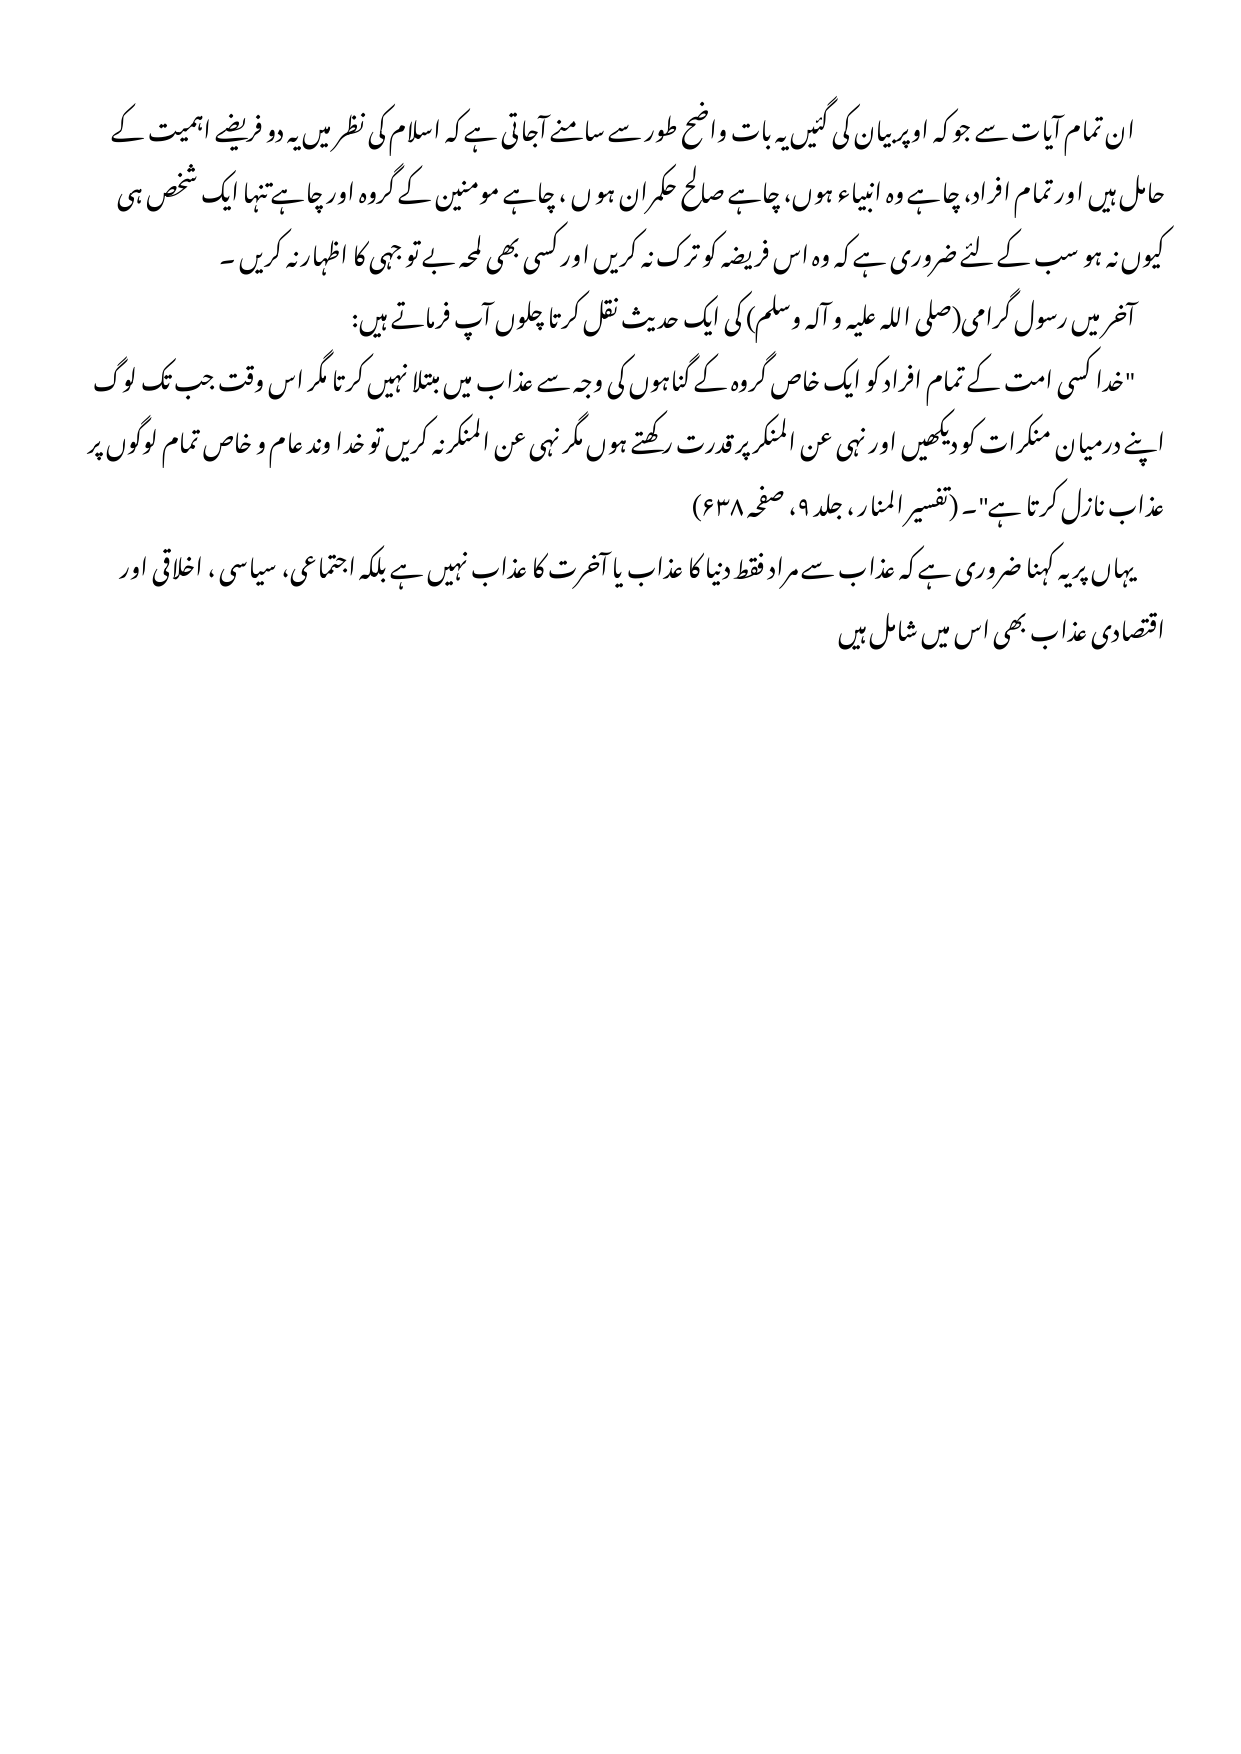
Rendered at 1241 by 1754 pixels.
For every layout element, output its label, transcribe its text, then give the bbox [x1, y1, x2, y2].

text آخر میں رسول گرامی(صلی اللہ علیہ و آلہ وسلم) کی ایک حدیث نقل کر تا چلوں آپ فرماتے ہیں: [75, 281, 1165, 344]
text "خدا کسی امت کے تمام افراد کو ایک خاص گروہ کے گناہوں کی وجہ سے عذاب میں مبتلا نہیں کر تا مگر اس وقت جب تک لوگ اپنے درمیان منکرات کو دیکھیں اور نہی عن المنکر پر قدرت رکھتے ہوں مگر نہی عن المنکر نہ کریں تو خدا وند عام و خاص تمام لوگوں پر عذاب نازل کر تا ہے"۔ (تفسیر المنار ، جلد ۹، صفحہ ۶۳۸) [75, 344, 1165, 531]
text یہاں پر یہ کہنا ضروری ہے کہ عذاب سے مراد فقط دنیا کا عذاب یا آخرت کا عذاب نہیں ہے بلکہ اجتماعی، سیاسی ، اخلاقی اور اقتصادی عذاب بھی اس میں شامل ہیں [75, 531, 1165, 656]
text ان تمام آیات سے جو کہ اوپر بیان کی گئیں یہ بات واضح طور سے سامنے آجاتی ہے کہ اسلام کی نظر میں یہ دو فریضے اہمیت کے حامل ہیں اور تمام افراد، چاہے وہ انبیاء ہوں، چاہے صالح حکمران ہو ں ، چاہے مومنین کے گروہ اور چاہے تنہا ایک شخص ہی کیوں نہ ہو سب کے لئے ضروری ہے کہ وہ اس فریضہ کو ترک نہ کریں اور کسی بھی لمحہ بے تو جہی کا اظہار نہ کریں ۔ [75, 94, 1165, 281]
